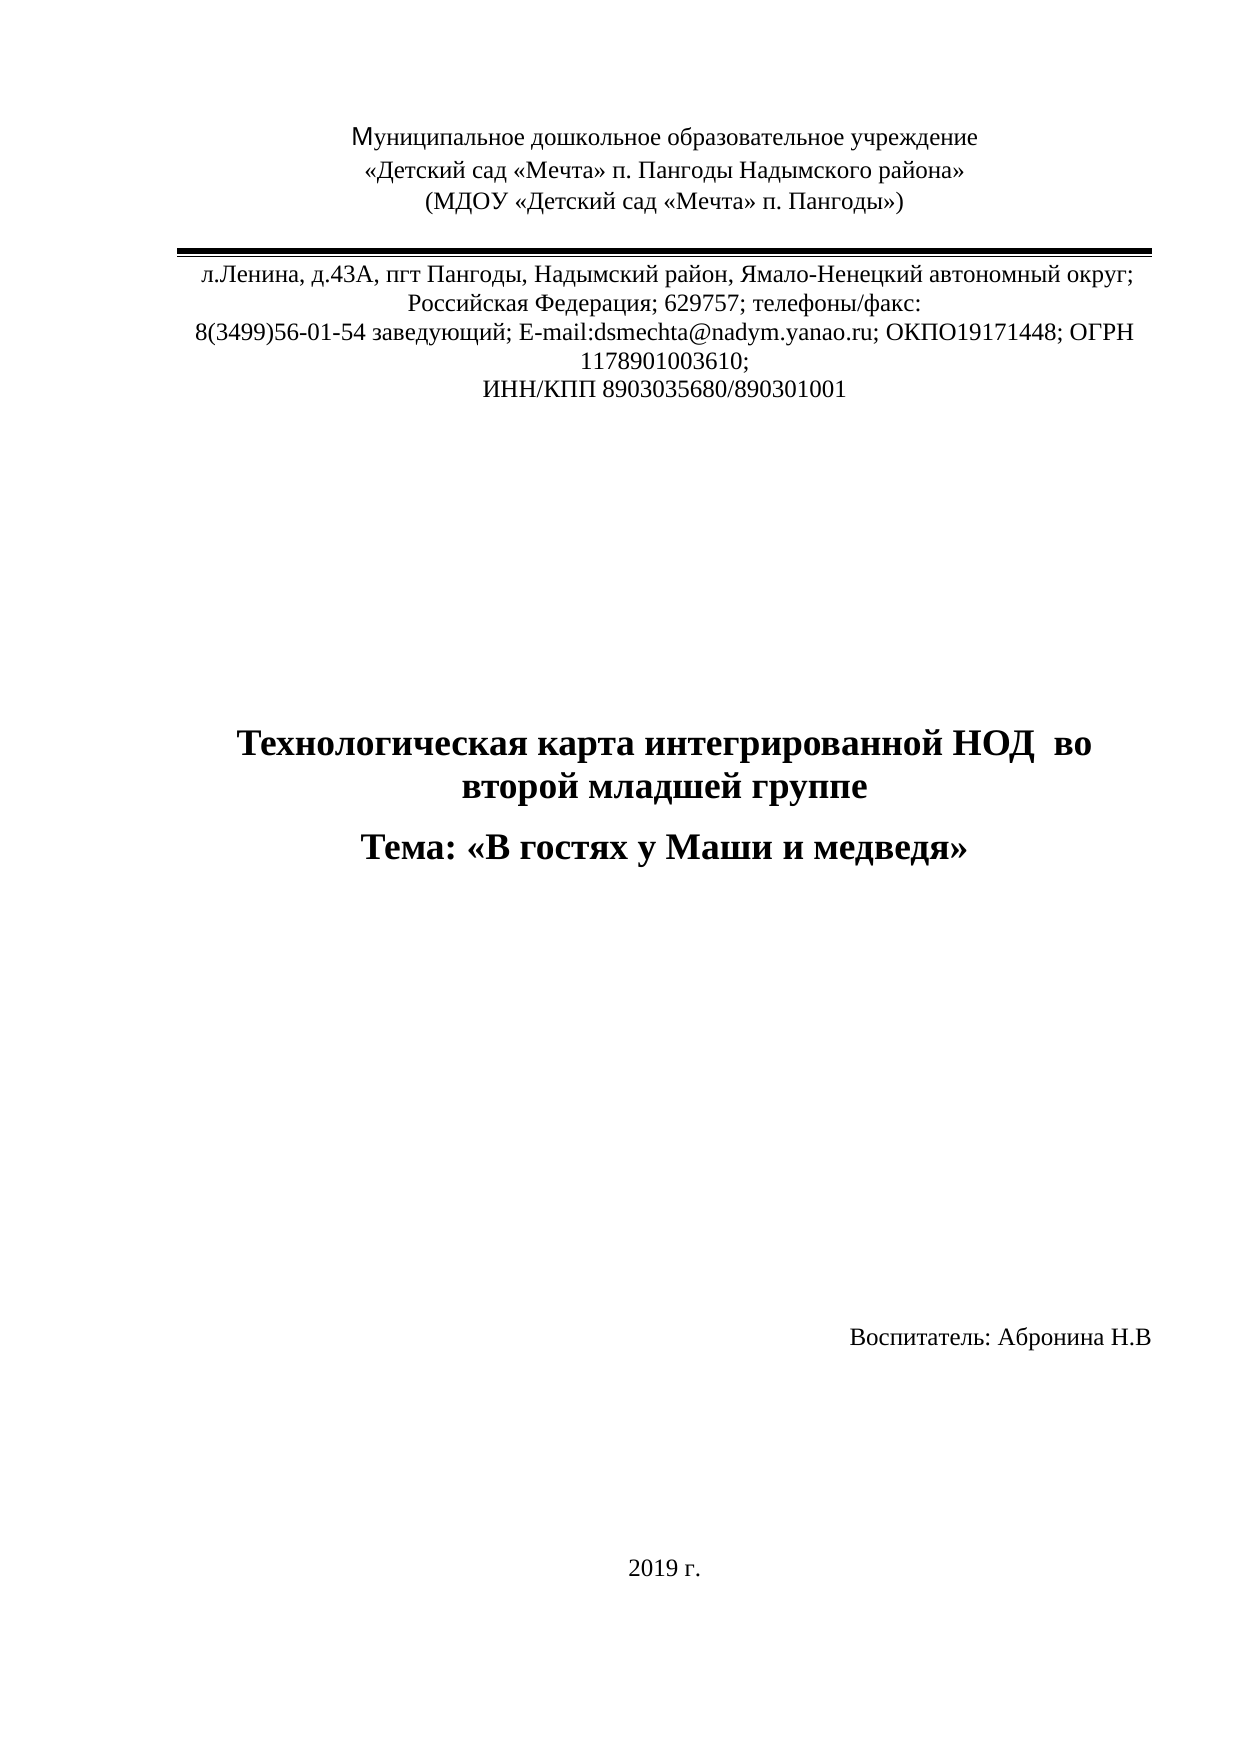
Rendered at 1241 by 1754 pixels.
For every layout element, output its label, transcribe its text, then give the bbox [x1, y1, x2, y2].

text 8(3499)56-01-54 заведующий; Е-mail:dsmechta@nadym.yanao.ru; ОКПО19171448; ОГРН 1178901003610; [177, 317, 1152, 374]
text Тема: «В гостях у Маши и медведя» [177, 825, 1152, 868]
text «Детский сад «Мечта» п. Пангоды Надымского района» [177, 155, 1152, 184]
text Технологическая карта интегрированной НОД во второй младшей группе [177, 720, 1152, 807]
text Муниципальное дошкольное образовательное учреждение [177, 118, 1152, 152]
text л.Ленина, д.43А, пгт Пангоды, Надымский район, Ямало-Ненецкий автономный округ; Российская Федерация; 629757; телефоны/факс: [177, 259, 1152, 317]
text Воспитатель: Абронина Н.В [177, 1322, 1152, 1350]
text 2019 г. [177, 1553, 1152, 1582]
text (МДОУ «Детский сад «Мечта» п. Пангоды») [177, 186, 1152, 215]
text ИНН/КПП 8903035680/890301001 [177, 374, 1152, 403]
